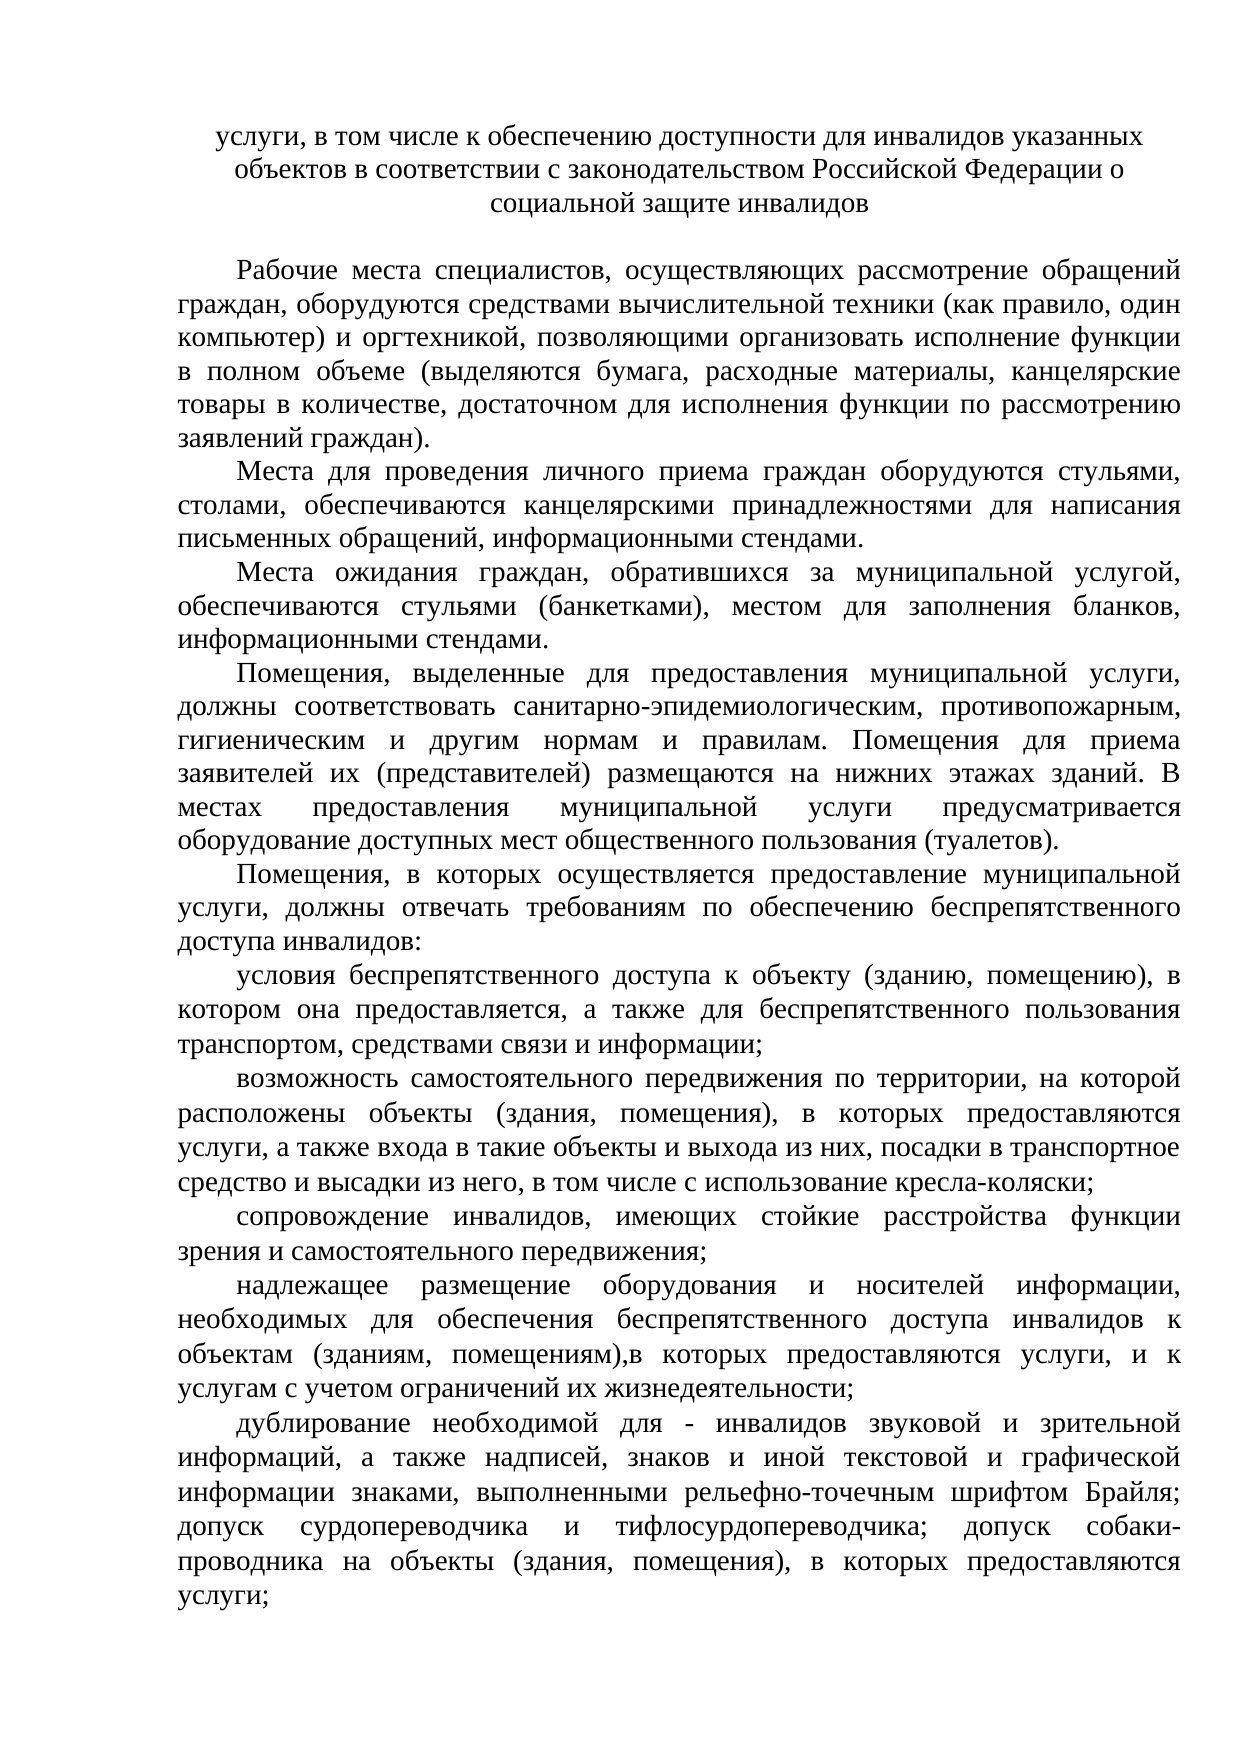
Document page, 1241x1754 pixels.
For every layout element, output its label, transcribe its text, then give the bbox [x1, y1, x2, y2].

text Рабочие места специалистов, осуществляющих рассмотрение обращений граждан, оборудуются средствами вычислительной техники (как правило, один компьютер) и оргтехникой, позволяющими организовать исполнение функции в полном объеме (выделяются бумага, расходные материалы, канцелярские товары в количестве, достаточном для исполнения функции по рассмотрению заявлений граждан). [177, 252, 1182, 453]
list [177, 118, 1182, 219]
text Помещения, выделенные для предоставления муниципальной услуги, должны соответствовать санитарно-эпидемиологическим, противопожарным, гигиеническим и другим нормам и правилам. Помещения для приема заявителей их (представителей) размещаются на нижних этажах зданий. В местах предоставления муниципальной услуги предусматривается оборудование доступных мест общественного пользования (туалетов). [177, 655, 1182, 856]
text условия беспрепятственного доступа к объекту (зданию, помещению), в котором она предоставляется, а также для беспрепятственного пользования транспортом, средствами связи и информации; [177, 957, 1182, 1060]
text сопровождение инвалидов, имеющих стойкие расстройства функции зрения и самостоятельного передвижения; [177, 1198, 1182, 1267]
text надлежащее размещение оборудования и носителей информации, необходимых для обеспечения беспрепятственного доступа инвалидов к объектам (зданиям, помещениям),в которых предоставляются услуги, и к услугам с учетом ограничений их жизнедеятельности; [177, 1267, 1182, 1405]
text возможность самостоятельного передвижения по территории, на которой расположены объекты (здания, помещения), в которых предоставляются услуги, а также входа в такие объекты и выхода из них, посадки в транспортное средство и высадки из него, в том числе с использование кресла-коляски; [177, 1060, 1182, 1198]
text Места для проведения личного приема граждан оборудуются стульями, столами, обеспечиваются канцелярскими принадлежностями для написания письменных обращений, информационными стендами. [177, 453, 1182, 554]
text дублирование необходимой для - инвалидов звуковой и зрительной информаций, а также надписей, знаков и иной текстовой и графической информации знаками, выполненными рельефно-точечным шрифтом Брайля; допуск сурдопереводчика и тифлосурдопереводчика; допуск собаки-проводника на объекты (здания, помещения), в которых предоставляются услуги; [177, 1405, 1182, 1612]
text Помещения, в которых осуществляется предоставление муниципальной услуги, должны отвечать требованиям по обеспечению беспрепятственного доступа инвалидов: [177, 856, 1182, 957]
text Места ожидания граждан, обратившихся за муниципальной услугой, обеспечиваются стульями (банкетками), местом для заполнения бланков, информационными стендами. [177, 554, 1182, 655]
